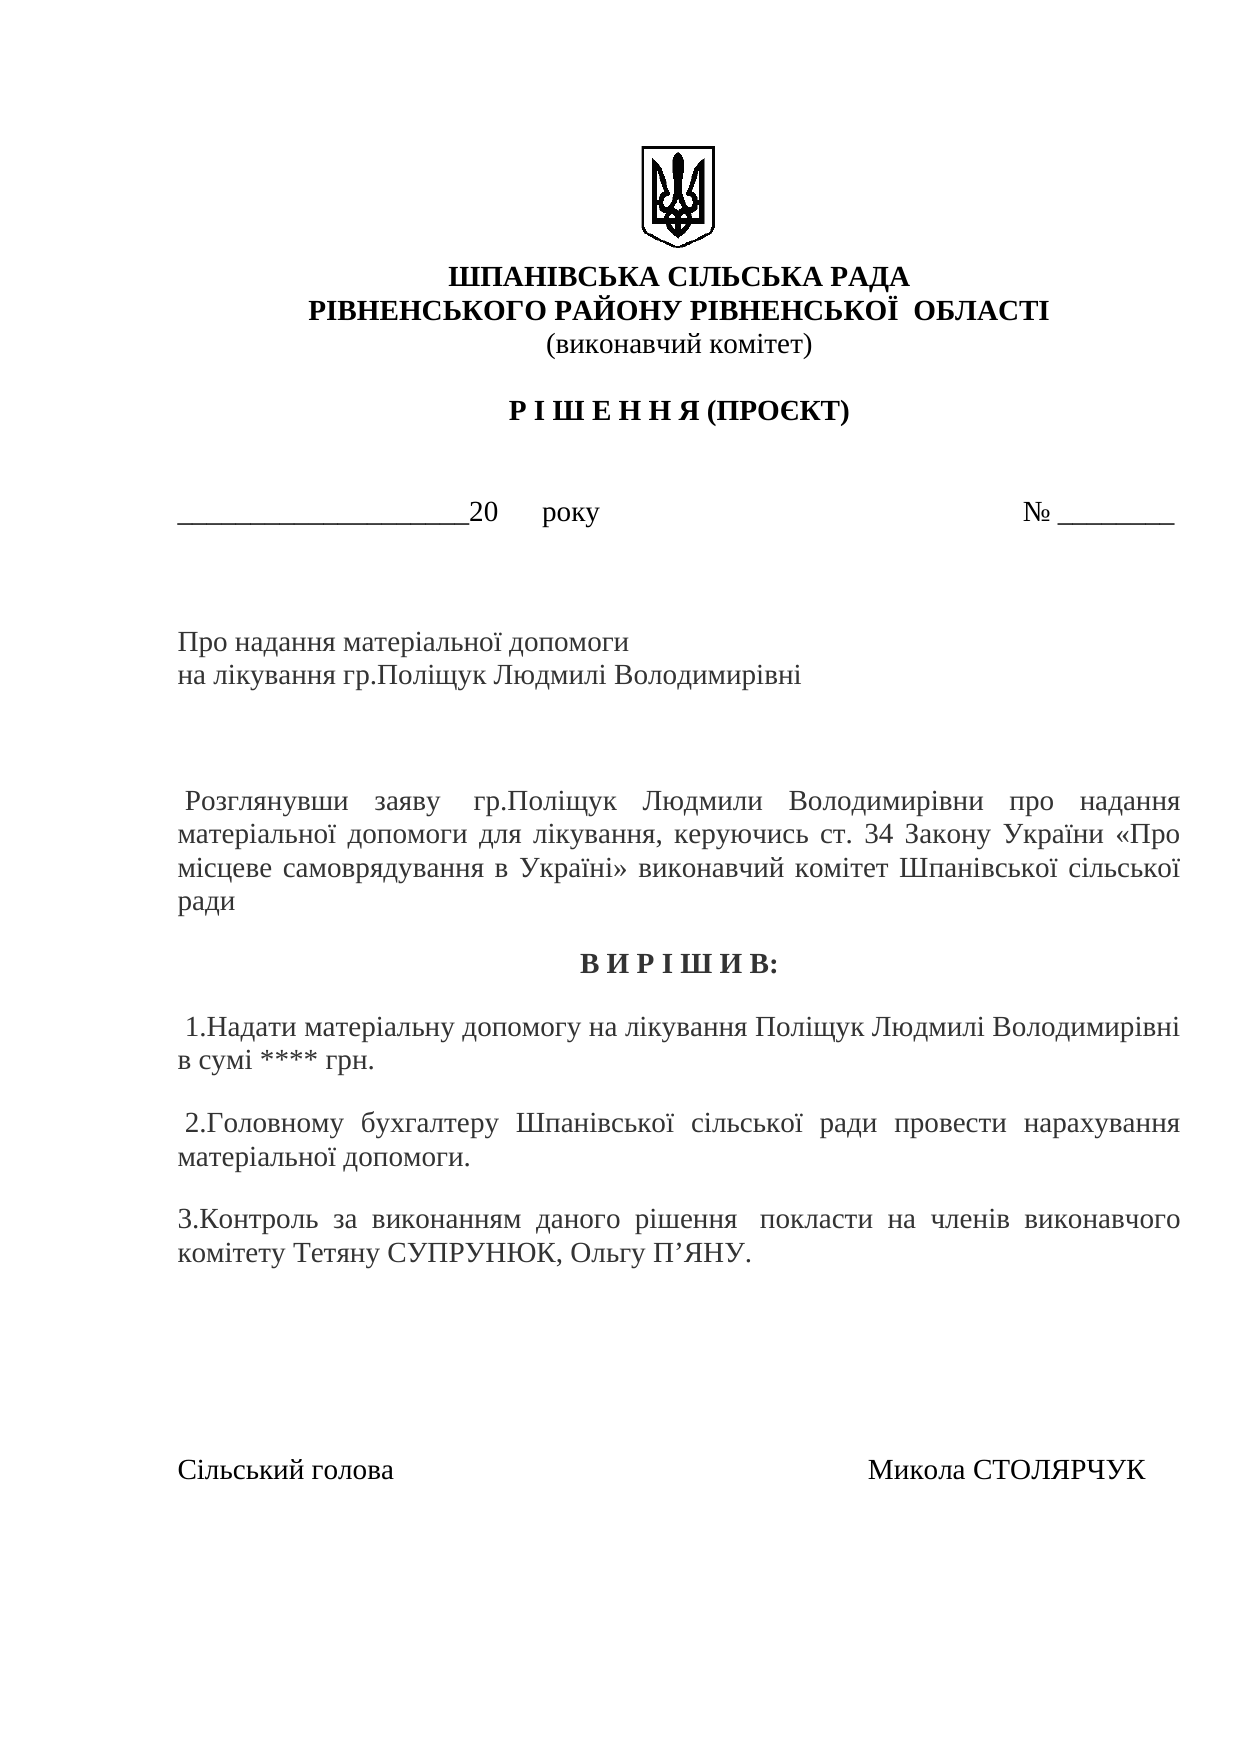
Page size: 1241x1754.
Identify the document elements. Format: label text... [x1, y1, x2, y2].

text 2.Головному бухгалтеру Шпанівської сільської ради провести нарахування матеріальної допомоги. [177, 1105, 1181, 1172]
text Р І Ш Е Н Н Я (ПРОЄКТ) [177, 393, 1181, 427]
text 3.Контроль за виконанням даного рішення покласти на членів виконавчого комітету Тетяну СУПРУНЮК, Ольгу П’ЯНУ. [177, 1201, 1181, 1268]
text ____________________20 року № ________ [177, 494, 1181, 528]
text В И Р І Ш И В: [177, 946, 1181, 980]
text ШПАНІВСЬКА СІЛЬСЬКА РАДА [177, 259, 1181, 293]
text 1.Надати матеріальну допомогу на лікування Поліщук Людмилі Володимирівні в сумі **** грн. [177, 1009, 1181, 1076]
picture [641, 145, 717, 248]
text РІВНЕНСЬКОГО РАЙОНУ РІВНЕНСЬКОЇ ОБЛАСТІ [177, 293, 1181, 326]
text на лікування гр.Поліщук Людмилі Володимирівні [177, 657, 1181, 691]
text Сільський голова Микола СТОЛЯРЧУК [177, 1452, 1181, 1485]
text (виконавчий комітет) [177, 326, 1181, 360]
text Про надання матеріальної допомоги [177, 624, 1181, 657]
text Розглянувши заяву гр.Поліщук Людмили Володимирівни про надання матеріальної допомоги для лікування, керуючись ст. 34 Закону України «Про місцеве самоврядування в Україні» виконавчий комітет Шпанівської сільської ради [177, 783, 1181, 917]
